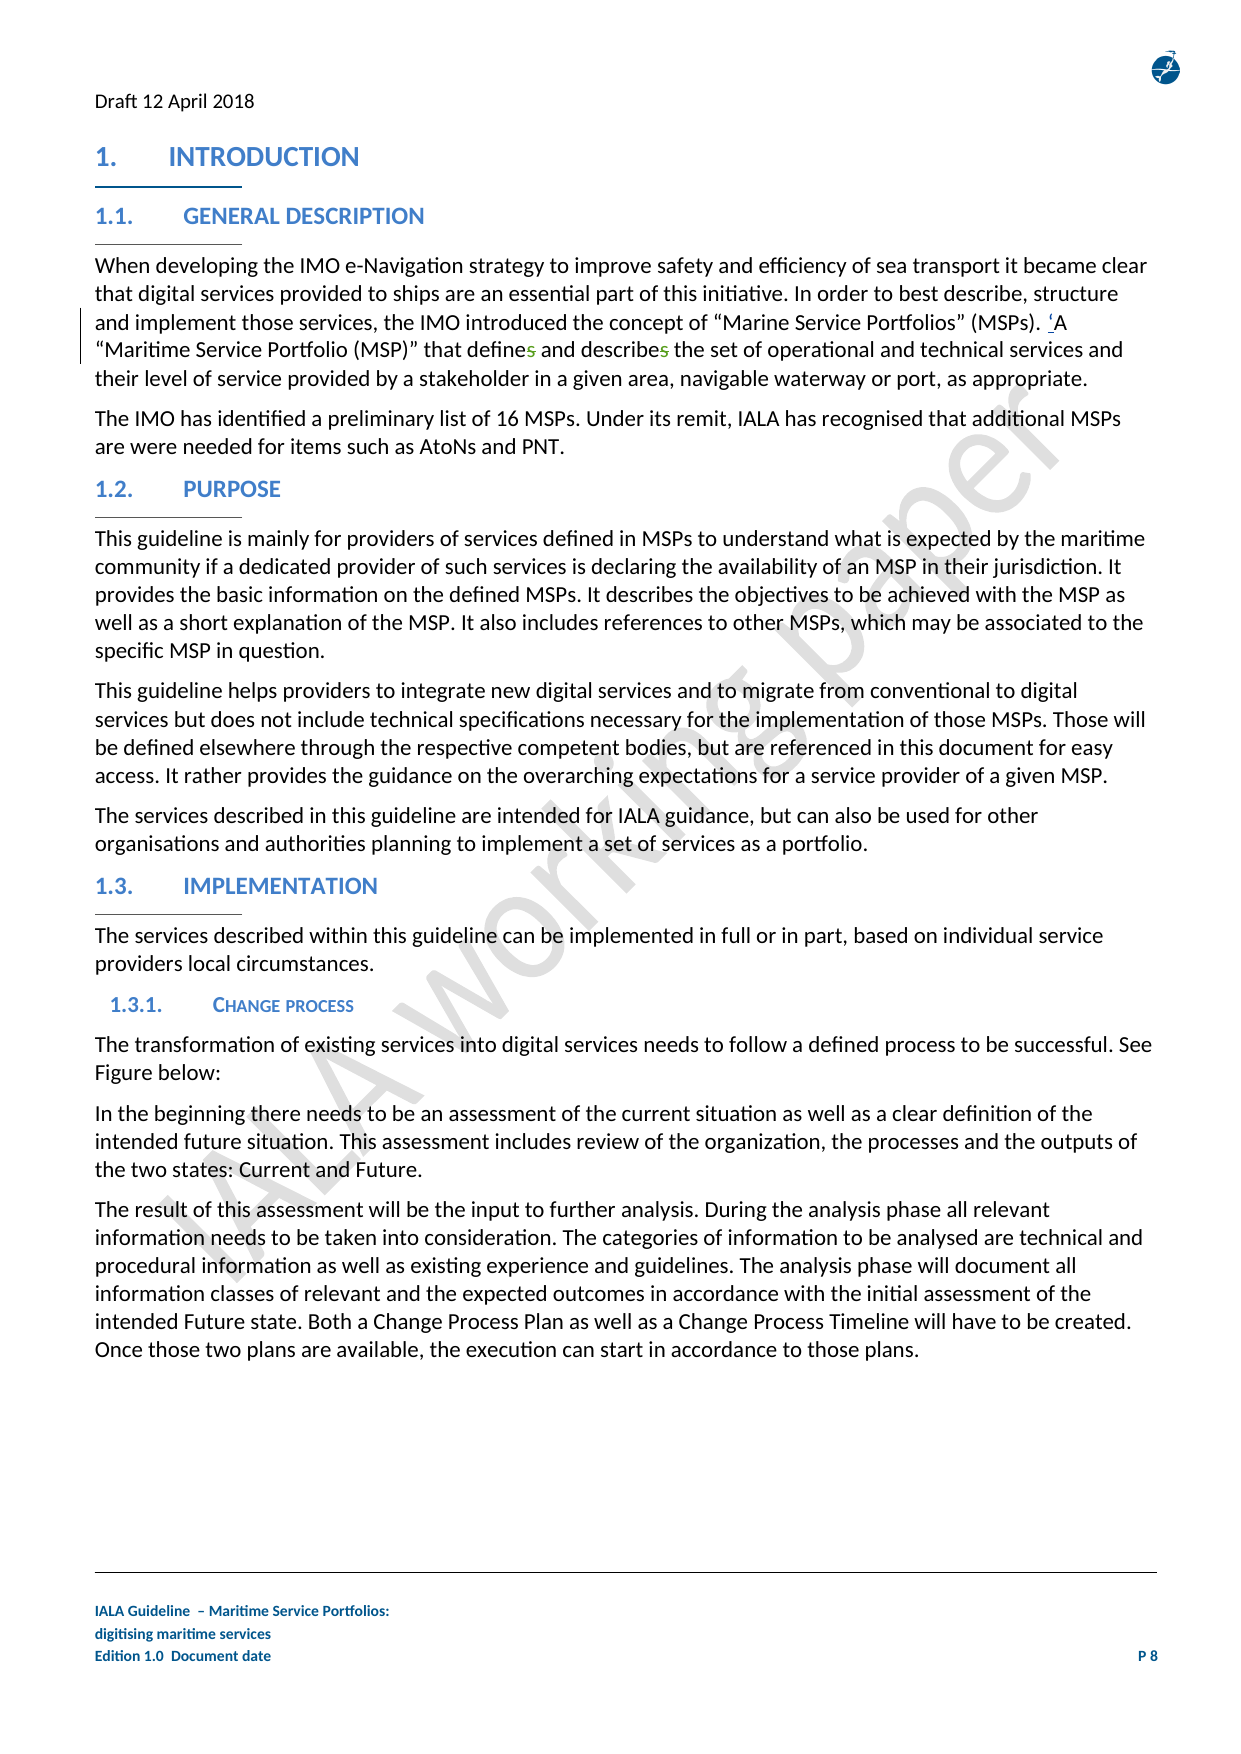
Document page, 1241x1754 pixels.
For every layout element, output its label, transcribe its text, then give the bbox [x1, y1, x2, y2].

subtitle Purpose [94, 473, 1157, 503]
text The transformation of existing services into digital services needs to follow a defined process to be successful. See Figure below: [94, 1030, 1157, 1086]
picture [1120, 0, 1239, 119]
text When developing the IMO e-Navigation strategy to improve safety and efficiency of sea transport it became clear that digital services provided to ships are an essential part of this initiative. In order to best describe, structure and implement those services, the IMO introduced the concept of “Marine Service Portfolios” (MSPs). A “Maritime Service Portfolio (MSP)” that define and describe the set of operational and technical services and their level of service provided by a stakeholder in a given area, navigable waterway or port, as appropriate. [94, 252, 1157, 392]
text In the beginning there needs to be an assessment of the current situation as well as a clear definition of the intended future situation. This assessment includes review of the organization, the processes and the outputs of the two states: Current and Future. [94, 1099, 1157, 1183]
subtitle INTRODUCTION [94, 138, 1157, 174]
text This guideline is mainly for providers of services defined in MSPs to understand what is expected by the maritime community if a dedicated provider of such services is declaring the availability of an MSP in their jurisdiction. It provides the basic information on the defined MSPs. It describes the objectives to be achieved with the MSP as well as a short explanation of the MSP. It also includes references to other MSPs, which may be associated to the specific MSP in question. [94, 524, 1157, 664]
text The services described in this guideline are intended for IALA guidance, but can also be used for other organisations and authorities planning to implement a set of services as a portfolio. [94, 801, 1157, 857]
subtitle Change process [109, 990, 1157, 1018]
text This guideline helps providers to integrate new digital services and to migrate from conventional to digital services but does not include technical specifications necessary for the implementation of those MSPs. Those will be defined elsewhere through the respective competent bodies, but are referenced in this document for easy access. It rather provides the guidance on the overarching expectations for a service provider of a given MSP. [94, 677, 1157, 789]
text The result of this assessment will be the input to further analysis. During the analysis phase all relevant information needs to be taken into consideration. The categories of information to be analysed are technical and procedural information as well as existing experience and guidelines. The analysis phase will document all information classes of relevant and the expected outcomes in accordance with the initial assessment of the intended Future state. Both a Change Process Plan as well as a Change Process Timeline will have to be created. Once those two plans are available, the execution can start in accordance to those plans. [94, 1195, 1157, 1363]
subtitle General Description [94, 200, 1157, 231]
text The services described within this guideline can be implemented in full or in part, based on individual service providers local circumstances. [94, 921, 1157, 977]
subtitle Implementation [94, 870, 1157, 900]
text The IMO has identified a preliminary list of 16 MSPs. Under its remit, IALA has recognised that additional MSPs are were needed for items such as AtoNs and PNT. [94, 404, 1157, 460]
